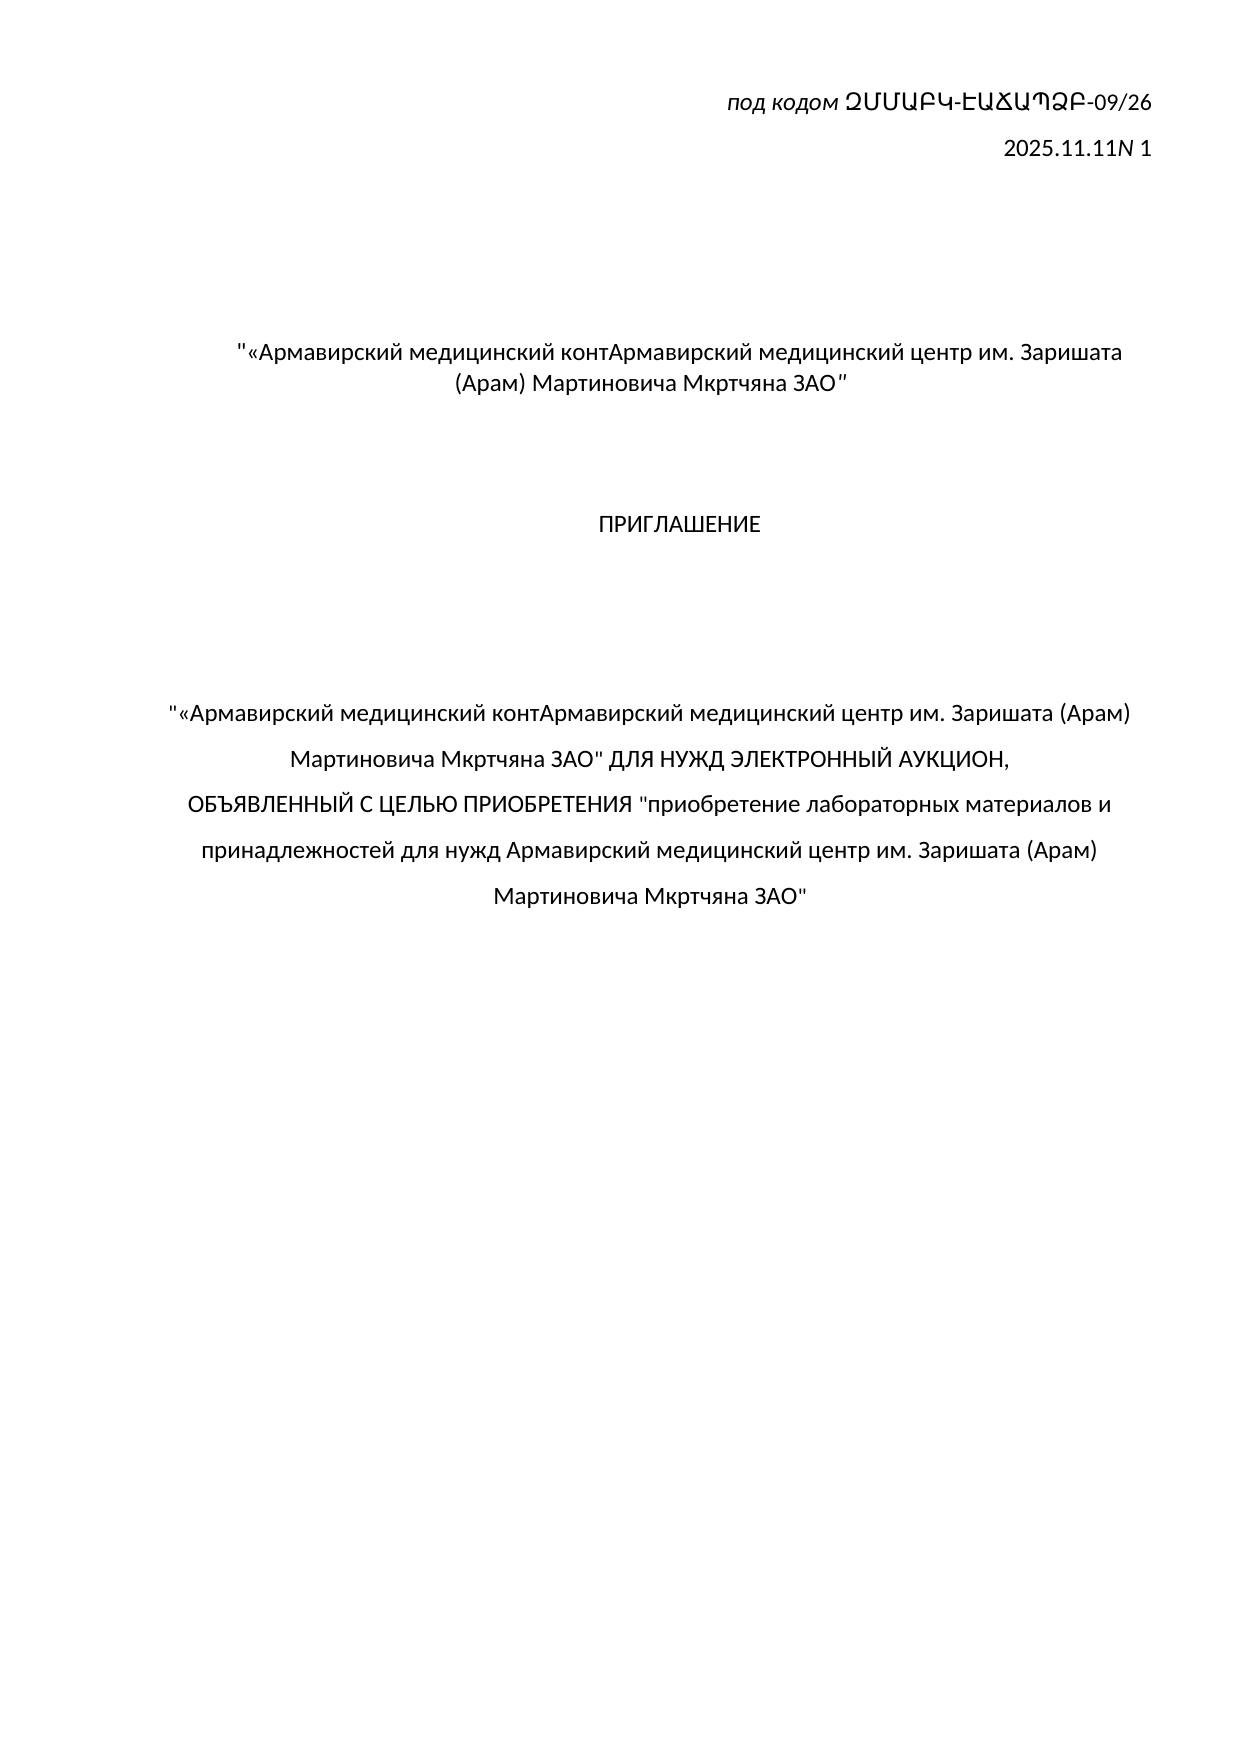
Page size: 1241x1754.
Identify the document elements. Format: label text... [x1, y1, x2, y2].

text ОБЪЯВЛЕННЫЙ С ЦЕЛЬЮ ПРИОБРЕТЕНИЯ "приобретение лабораторных материалов и принадлежностей для нужд Армавирский медицинский центр им. Заришата (Арам) Мартиновича Мкртчяна ЗАО" [148, 788, 1152, 910]
text ПРИГЛАШЕНИЕ [148, 508, 1152, 539]
text под кодом ԶՄՄԱԲԿ-ԷԱՃԱՊՁԲ-09/26 2025.11.11 N 1 [148, 86, 1152, 163]
text "«Армавирский медицинский контАрмавирский медицинский центр им. Заришата (Арам) Мартиновича Мкртчяна ЗАО" [148, 336, 1152, 397]
text "«Армавирский медицинский контАрмавирский медицинский центр им. Заришата (Арам) Мартиновича Мкртчяна ЗАО" ДЛЯ НУЖД ЭЛЕКТРОННЫЙ АУКЦИОН, [148, 697, 1152, 773]
